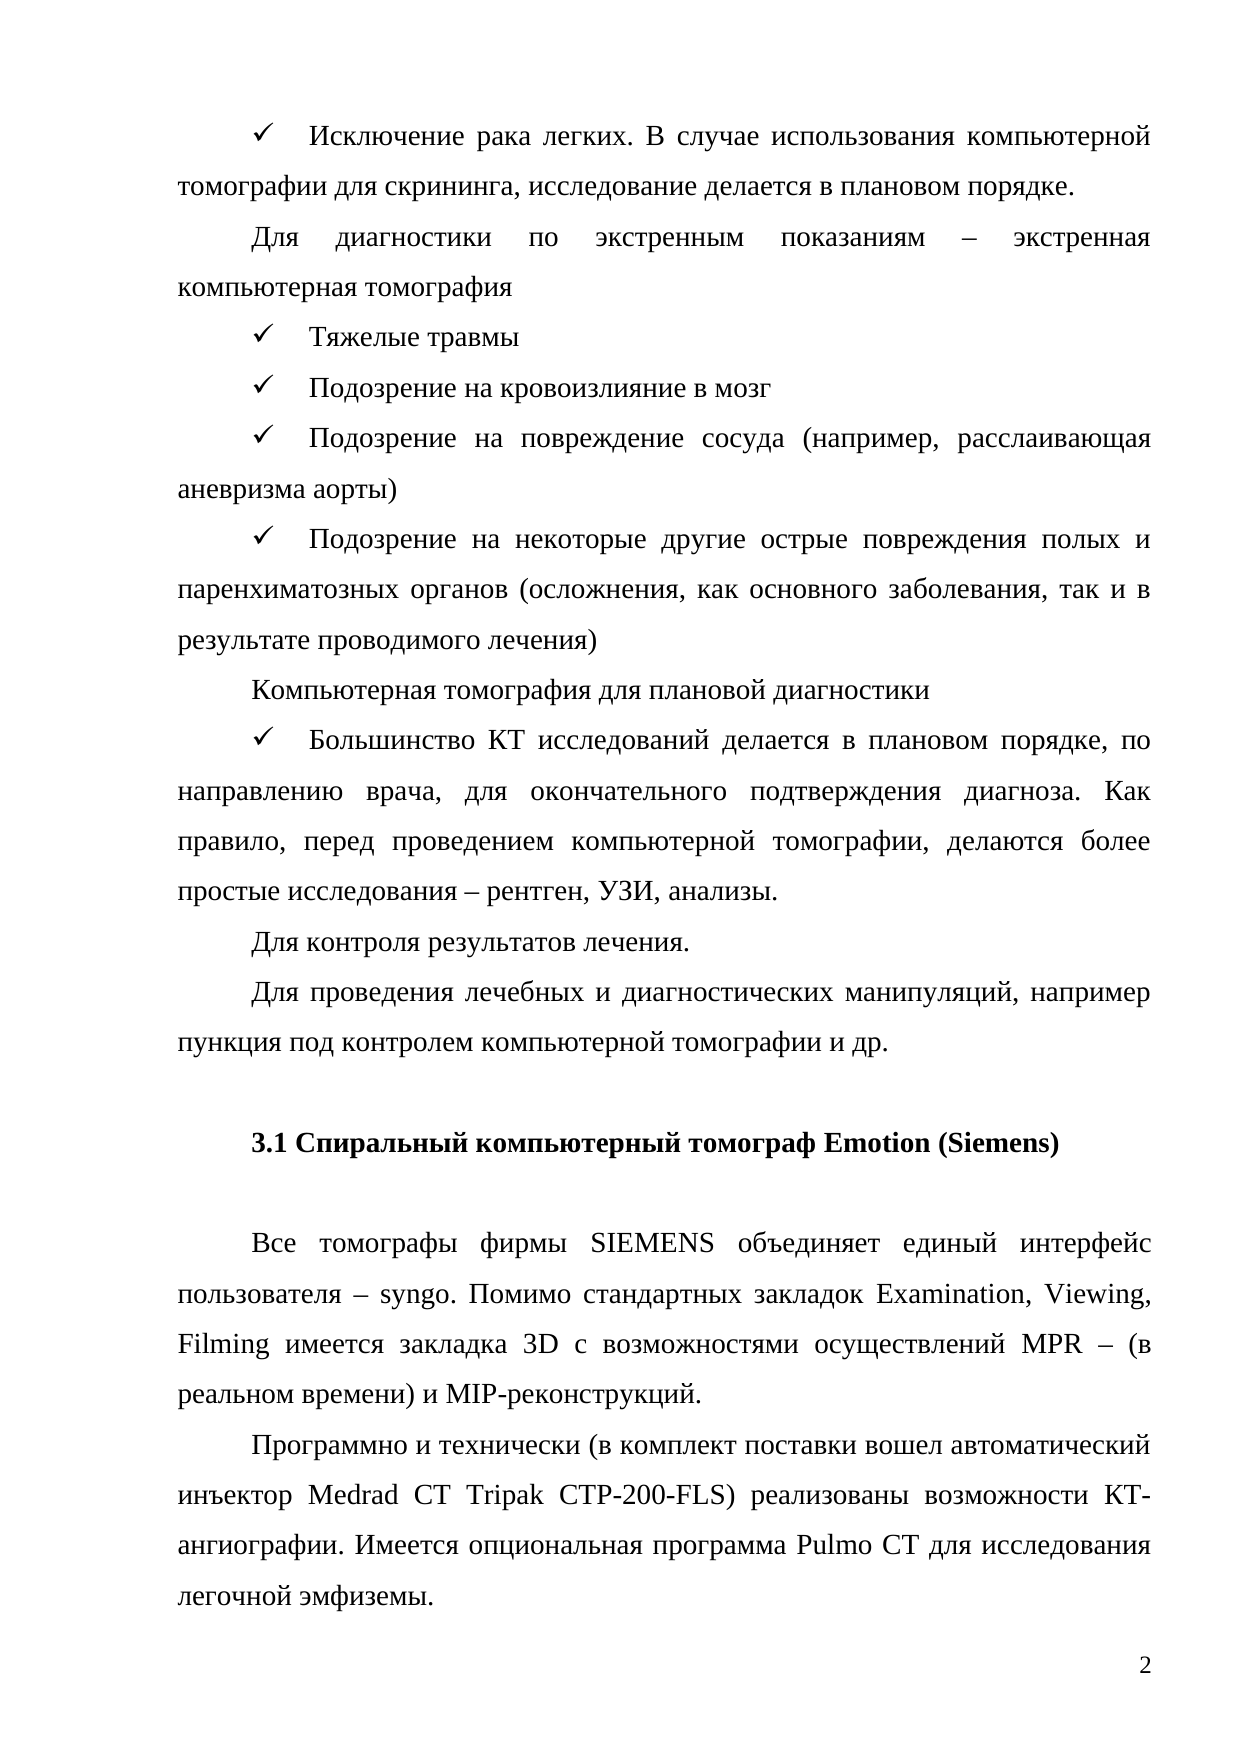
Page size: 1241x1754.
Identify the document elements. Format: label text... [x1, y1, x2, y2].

text Компьютерная томография для плановой диагностики [177, 672, 1152, 706]
text Все томографы фирмы SIEMENS объединяет единый интерфейс пользователя – syngo. Помимо стандартных закладок Examination, Viewing, Filming имеется закладка 3D с возможностями осуществлений MPR – (в реальном времени) и MIP-реконструкций. [177, 1226, 1152, 1410]
text Для контроля результатов лечения. [177, 924, 1152, 957]
list Подозрение на кровоизлияние в мозг [177, 370, 1152, 403]
list Большинство КТ исследований делается в плановом порядке, по направлению врача, для окончательного подтверждения диагноза. Как правило, перед проведением компьютерной томографии, делаются более простые исследования – рентген, УЗИ, анализы. [177, 722, 1152, 907]
text Для диагностики по экстренным показаниям – экстренная компьютерная томография [177, 219, 1152, 303]
text 3.1 Спиральный компьютерный томограф Emotion (Siemens) [177, 1125, 1152, 1158]
list Исключение рака легких. В случае использования компьютерной томографии для скрининга, исследование делается в плановом порядке. [177, 118, 1152, 202]
list Подозрение на некоторые другие острые повреждения полых и паренхиматозных органов (осложнения, как основного заболевания, так и в результате проводимого лечения) [177, 521, 1152, 655]
list Тяжелые травмы [177, 319, 1152, 353]
text Для проведения лечебных и диагностических манипуляций, например пункция под контролем компьютерной томографии и др. [177, 974, 1152, 1058]
list Подозрение на повреждение сосуда (например, расслаивающая аневризма аорты) [177, 420, 1152, 504]
text Программно и технически (в комплект поставки вошел автоматический инъектор Medrad CT Tripak CTP-200-FLS) реализованы возможности КТ-ангиографии. Имеется опциональная программа Pulmo CT для исследования легочной эмфиземы. [177, 1427, 1152, 1611]
